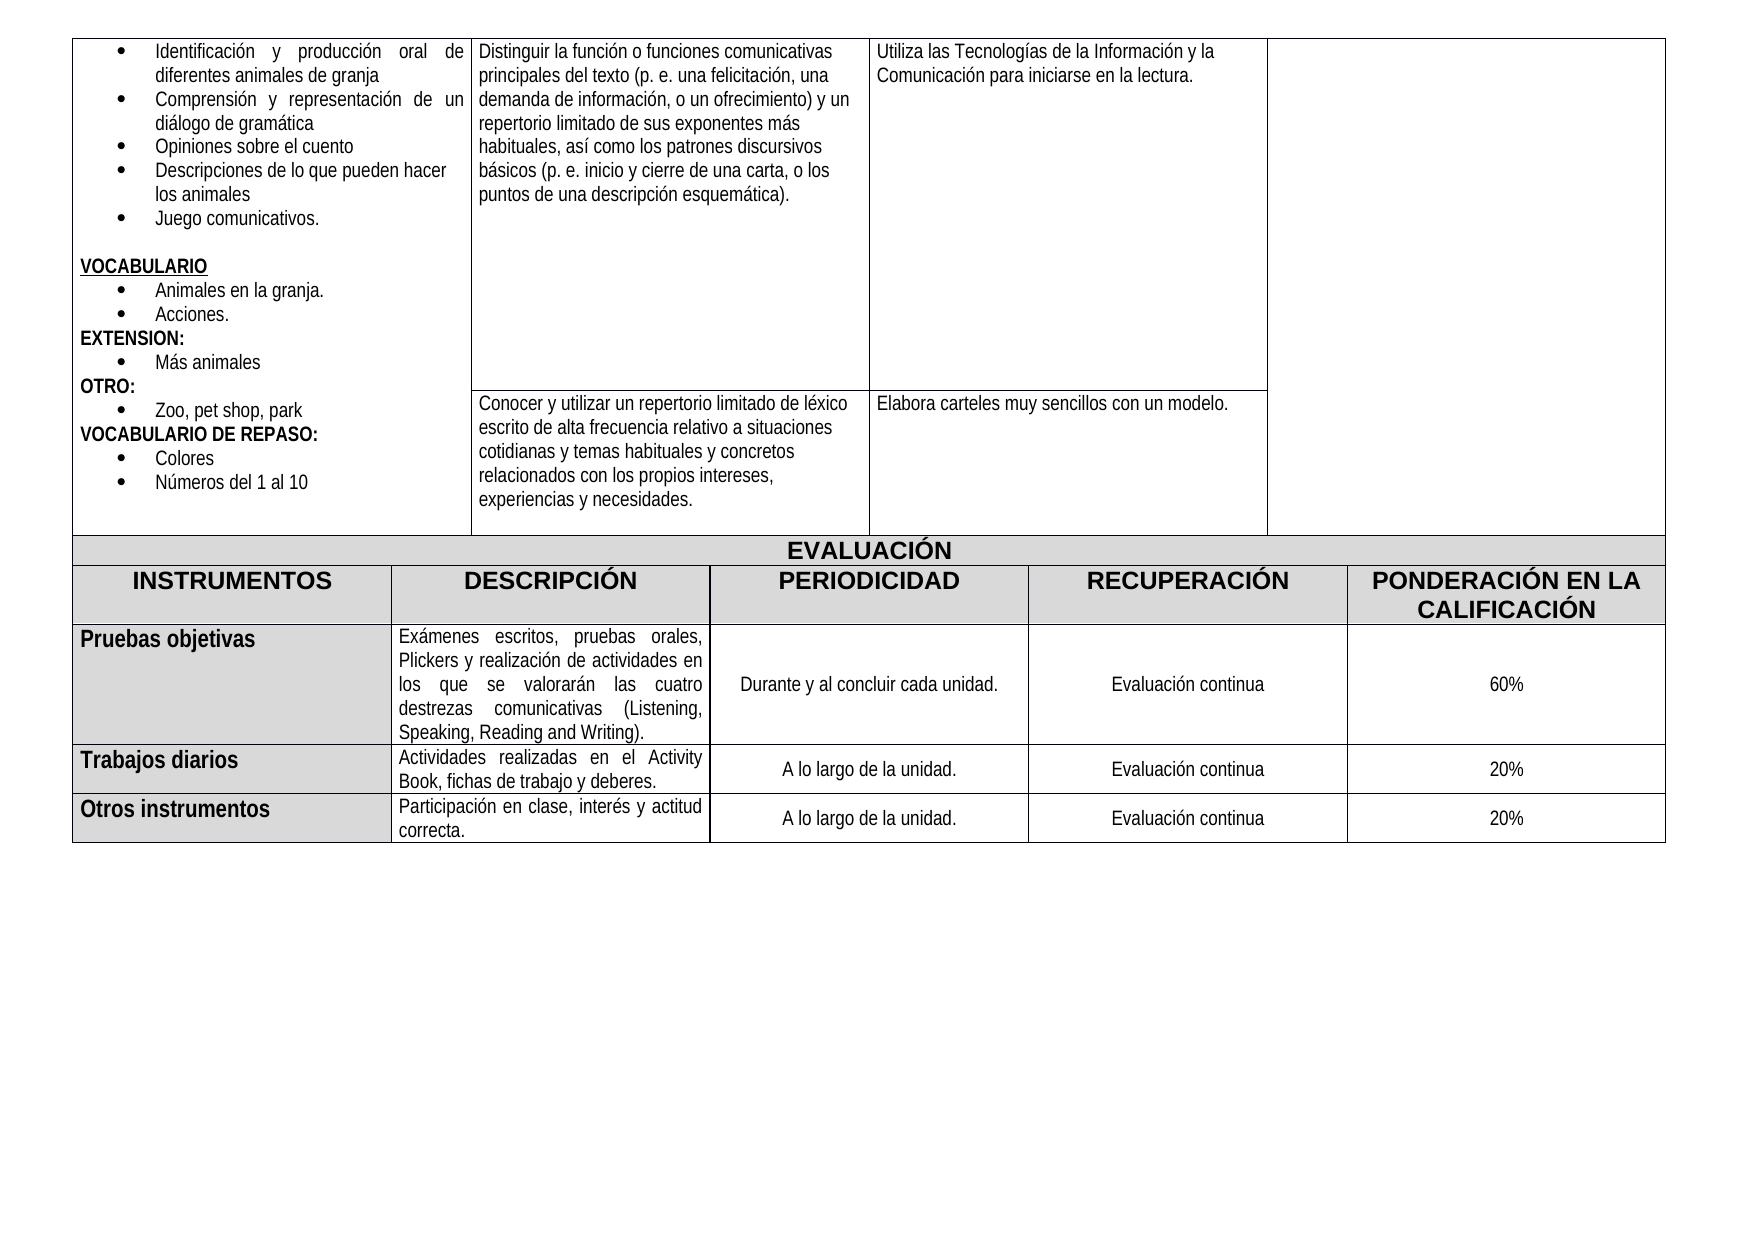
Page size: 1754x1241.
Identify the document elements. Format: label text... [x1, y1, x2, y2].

table_header Durante y al concluir cada unidad. [711, 625, 1028, 744]
table_header Evaluación continua [1029, 625, 1347, 744]
table_cell DESCRIPCIÓN [392, 566, 709, 623]
table_header Exámenes escritos, pruebas orales, Plickers y realización de actividades en los que se valorarán las cuatro destrezas comunicativas (Listening, Speaking, Reading and Writing). [392, 625, 709, 744]
table_cell 20% [1348, 794, 1665, 842]
table_cell Distinguir la función o funciones comunicativas principales del texto (p. e. una felicitación, una demanda de información, o un ofrecimiento) y un repertorio limitado de sus exponentes más habituales, así como los patrones discursivos básicos (p. e. inicio y cierre de una carta, o los puntos de una descripción esquemática). [472, 39, 869, 390]
table_cell RECUPERACIÓN [1029, 566, 1347, 623]
table_cell Elabora carteles muy sencillos con un modelo. [870, 391, 1267, 535]
table_cell Otros instrumentos [73, 794, 391, 842]
table_cell PERIODICIDAD [711, 566, 1028, 623]
table_cell Evaluación continua [1029, 745, 1347, 793]
table_cell Participación en clase, interés y actitud correcta. [392, 794, 709, 842]
table_cell Evaluación continua [1029, 794, 1347, 842]
table_cell A lo largo de la unidad. [711, 794, 1028, 842]
table_cell INSTRUMENTOS [73, 566, 391, 623]
table_cell EVALUACIÓN [73, 536, 1665, 565]
table_header 60% [1348, 625, 1665, 744]
table_cell Utiliza las Tecnologías de la Información y la Comunicación para iniciarse en la lectura. [870, 39, 1267, 390]
table_cell Actividades realizadas en el Activity Book, fichas de trabajo y deberes. [392, 745, 709, 793]
table_header Pruebas objetivas [73, 625, 391, 744]
table_cell PONDERACIÓN EN LA CALIFICACIÓN [1348, 566, 1665, 623]
table_cell Conocer y utilizar un repertorio limitado de léxico escrito de alta frecuencia relativo a situaciones cotidianas y temas habituales y concretos relacionados con los propios intereses, experiencias y necesidades. [472, 391, 869, 535]
table_cell A lo largo de la unidad. [711, 745, 1028, 793]
table_cell 20% [1348, 745, 1665, 793]
table_cell Trabajos diarios [73, 745, 391, 793]
